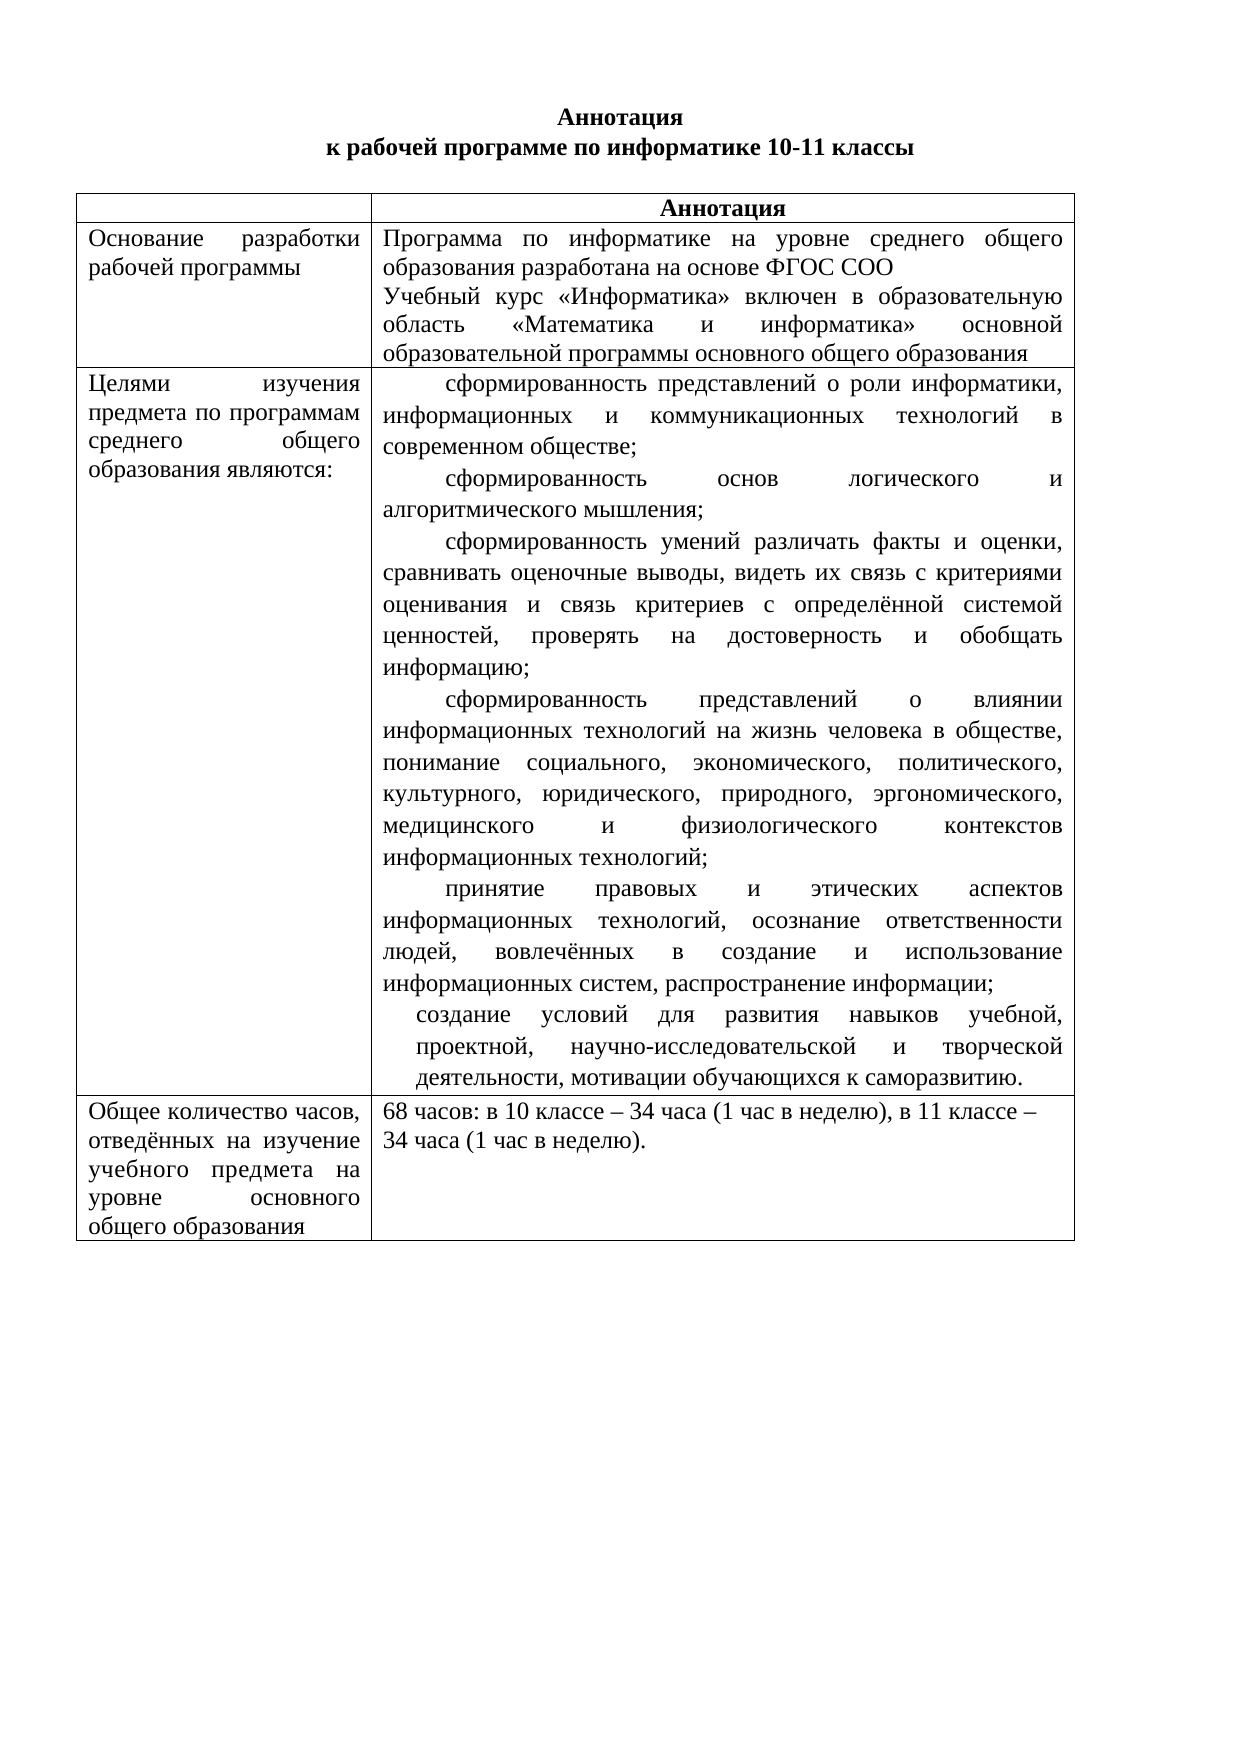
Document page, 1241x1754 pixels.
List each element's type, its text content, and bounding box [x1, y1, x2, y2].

table_cell Целями изучения предмета по программам среднего общего образования являются: [77, 368, 371, 1095]
table_header Аннотация [372, 194, 1074, 222]
table_cell Основание разработки рабочей программы [77, 223, 371, 367]
table_cell Программа по информатике на уровне среднего общего образования разработана на основе ФГОС СОО Учебный курс «Информатика» включен в образовательную область «Математика и информатика» основной образовательной программы основного общего образования [372, 223, 1074, 367]
text к рабочей программе по информатике 10-11 классы [177, 132, 1063, 161]
text Аннотация [177, 102, 1063, 131]
table_header [77, 194, 371, 222]
table_cell Общее количество часов, отведённых на изучение учебного предмета на уровне основного общего образования [77, 1096, 371, 1240]
table_cell сформированность представлений о роли информатики, информационных и коммуникационных технологий в современном обществе; сформированность основ логического и алгоритмического мышления; сформированность умений различать факты и оценки, сравнивать оценочные выводы, видеть их связь с критериями оценивания и связь критериев с определённой системой ценностей, проверять на достоверность и обобщать информацию; сформированность представлений о влиянии информационных технологий на жизнь человека в обществе, понимание социального, экономического, политического, культурного, юридического, природного, эргономического, медицинского и физиологического контекстов информационных технологий; принятие правовых и этических аспектов информационных технологий, осознание ответственности людей, вовлечённых в создание и использование информационных систем, распространение информации; создание условий для развития навыков учебной, проектной, научно-исследовательской и творческой деятельности, мотивации обучающихся к саморазвитию. [372, 368, 1074, 1095]
table_cell 68 часов: в 10 классе – 34 часа (1 час в неделю), в 11 классе – 34 часа (1 час в неделю). [372, 1096, 1074, 1240]
